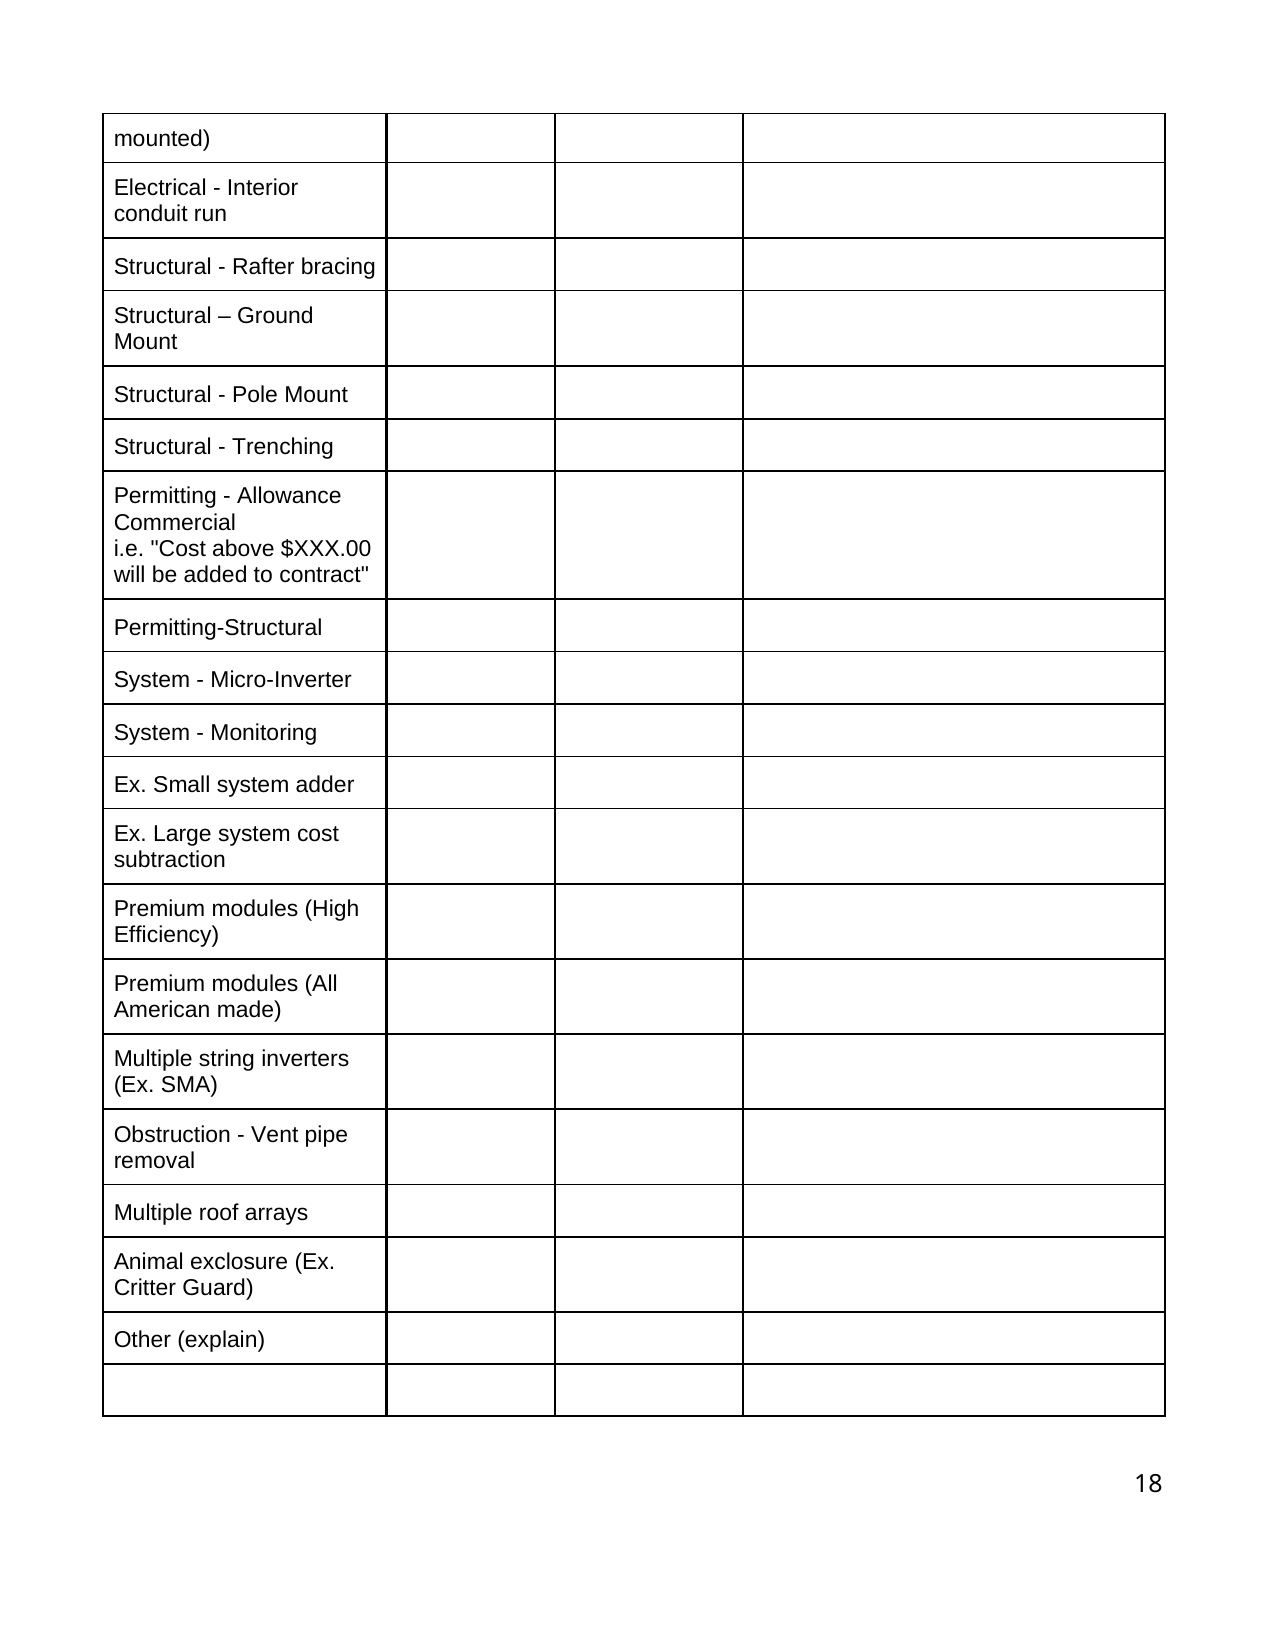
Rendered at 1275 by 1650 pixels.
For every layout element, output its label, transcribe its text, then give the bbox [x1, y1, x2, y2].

table_cell [388, 114, 554, 162]
table_cell [388, 1365, 554, 1415]
table_cell Premium modules (All American made) [104, 960, 385, 1033]
table_cell [556, 1365, 742, 1415]
table_cell [556, 367, 742, 417]
table_cell [556, 885, 742, 958]
table_cell [744, 420, 1164, 470]
table_cell Ex. Small system adder [104, 757, 385, 808]
table_cell [744, 1365, 1164, 1415]
table_cell Structural - Trenching [104, 420, 385, 470]
table_cell [388, 600, 554, 651]
table_cell [744, 652, 1164, 703]
table_cell [744, 885, 1164, 958]
table_cell [556, 1185, 742, 1236]
table_cell [744, 239, 1164, 289]
table_cell [744, 1185, 1164, 1236]
table_cell [388, 1238, 554, 1311]
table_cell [104, 114, 385, 162]
table_cell [556, 809, 742, 883]
table_cell [388, 367, 554, 417]
table_cell [556, 705, 742, 756]
table_cell [744, 1238, 1164, 1311]
table_cell [744, 291, 1164, 365]
table_cell [744, 809, 1164, 883]
table_cell [388, 960, 554, 1033]
table_cell [744, 600, 1164, 651]
table_cell [744, 1110, 1164, 1184]
table_cell [388, 1185, 554, 1236]
table_cell [388, 885, 554, 958]
table_cell [104, 1365, 385, 1415]
table_cell [744, 114, 1164, 162]
table_cell [388, 1110, 554, 1184]
table_cell [556, 1238, 742, 1311]
table_cell [388, 652, 554, 703]
table_cell [556, 1313, 742, 1363]
table_cell Structural – Ground Mount [104, 291, 385, 365]
table_cell [744, 1313, 1164, 1363]
table_cell [744, 163, 1164, 237]
table_cell [556, 960, 742, 1033]
table_cell Multiple roof arrays [104, 1185, 385, 1236]
table_cell [556, 472, 742, 598]
table_cell [556, 1035, 742, 1108]
table_cell [388, 757, 554, 808]
table_cell Multiple string inverters (Ex. SMA) [104, 1035, 385, 1108]
table_cell Obstruction - Vent pipe removal [104, 1110, 385, 1184]
table_cell Structural - Pole Mount [104, 367, 385, 417]
table_cell [556, 600, 742, 651]
table_cell [388, 705, 554, 756]
table_cell [556, 291, 742, 365]
table_cell Premium modules (High Efficiency) [104, 885, 385, 958]
table_cell Other (explain) [104, 1313, 385, 1363]
table_cell Structural - Rafter bracing [104, 239, 385, 289]
table_cell [744, 960, 1164, 1033]
table_cell [744, 757, 1164, 808]
table_cell [388, 1035, 554, 1108]
table_cell [388, 472, 554, 598]
table_cell [744, 367, 1164, 417]
table_cell [556, 757, 742, 808]
table_cell [388, 1313, 554, 1363]
table_cell [556, 1110, 742, 1184]
table_cell Permitting - Allowance Commercial i.e. "Cost above $XXX.00 will be added to contract" [104, 472, 385, 598]
table_cell Electrical - Interior conduit run [104, 163, 385, 237]
table_cell System - Micro-Inverter [104, 652, 385, 703]
table_cell [388, 291, 554, 365]
table_cell [556, 239, 742, 289]
table_cell [556, 114, 742, 162]
table_cell Animal exclosure (Ex. Critter Guard) [104, 1238, 385, 1311]
table_cell Permitting-Structural [104, 600, 385, 651]
table_cell [744, 1035, 1164, 1108]
table_cell [744, 472, 1164, 598]
table_cell [556, 652, 742, 703]
table_cell [556, 420, 742, 470]
table_cell [388, 809, 554, 883]
table_cell [744, 705, 1164, 756]
table_cell System - Monitoring [104, 705, 385, 756]
table_cell [388, 163, 554, 237]
table_cell [388, 420, 554, 470]
table_cell [388, 239, 554, 289]
table_cell [556, 163, 742, 237]
table_cell Ex. Large system cost subtraction [104, 809, 385, 883]
